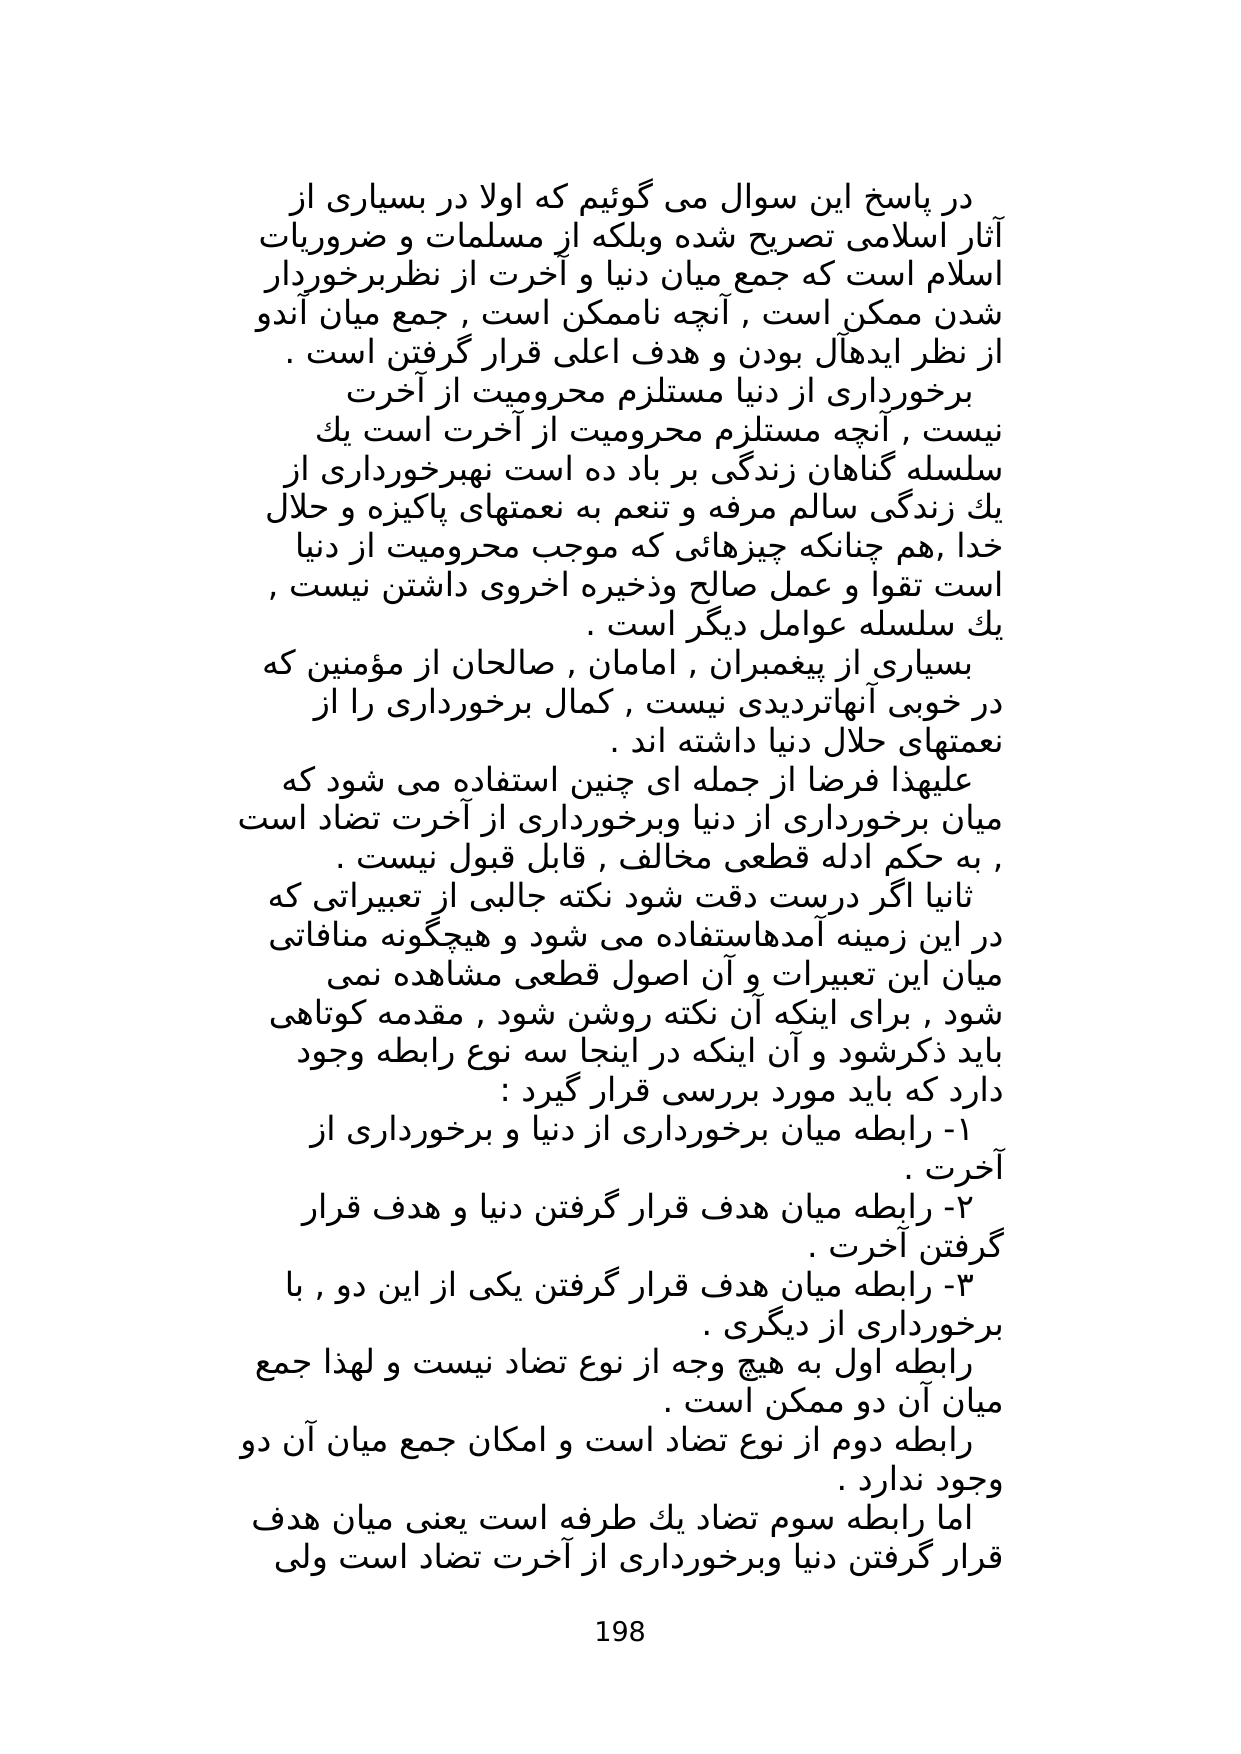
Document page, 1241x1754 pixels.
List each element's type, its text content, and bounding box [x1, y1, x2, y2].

text رابطه دوم از نوع تضاد است و امكان جمع ميان آن دو وجود ندارد . [236, 1421, 1004, 1498]
text ٣- رابطه ميان هدف قرار گرفتن يكى از اين دو , با برخوردارى از ديگرى . [236, 1265, 1004, 1343]
text ثانيا اگر درست دقت شود نكته جالبى از تعبيراتى كه در اين زمينه آمدهاستفاده مى شود و هيچگونه منافاتى ميان اين تعبيرات و آن اصول قطعى مشاهده نمى شود , براى اينكه آن نكته روشن شود , مقدمه كوتاهى بايد ذكرشود و آن اينكه در اينجا سه نوع رابطه وجود دارد كه بايد مورد بررسى قرار گيرد : [236, 877, 1004, 1110]
text بسيارى از پيغمبران , امامان , صالحان از مؤمنين كه در خوبى آنهاترديدى نيست , كمال برخوردارى را از نعمتهاى حلال دنيا داشته اند . [236, 643, 1004, 760]
text عليهذا فرضا از جمله اى چنين استفاده مى شود كه ميان برخوردارى از دنيا وبرخوردارى از آخرت تضاد است , به حكم ادله قطعى مخالف , قابل قبول نيست . [236, 760, 1004, 877]
text در پاسخ اين سوال مى گوئيم كه اولا در بسيارى از آثار اسلامى تصريح شده وبلكه از مسلمات و ضروريات اسلام است كه جمع ميان دنيا و آخرت از نظربرخوردار شدن ممكن است , آنچه ناممكن است , جمع ميان آندو از نظر ايدهآل بودن و هدف اعلى قرار گرفتن است . [236, 177, 1004, 371]
text برخوردارى از دنيا مستلزم محروميت از آخرت نيست , آنچه مستلزم محروميت از آخرت است يك سلسله گناهان زندگى بر باد ده است نهبرخوردارى از يك زندگى سالم مرفه و تنعم به نعمتهاى پاكيزه و حلال خدا ,هم چنانكه چيزهائى كه موجب محروميت از دنيا است تقوا و عمل صالح وذخيره اخروى داشتن نيست , يك سلسله عوامل ديگر است . [236, 371, 1004, 643]
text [236, 1498, 1004, 1576]
text ١- رابطه ميان برخوردارى از دنيا و برخوردارى از آخرت . [236, 1110, 1004, 1187]
text ٢- رابطه ميان هدف قرار گرفتن دنيا و هدف قرار گرفتن آخرت . [236, 1187, 1004, 1265]
text رابطه اول به هيچ وجه از نوع تضاد نيست و لهذا جمع ميان آن دو ممكن است . [236, 1343, 1004, 1421]
